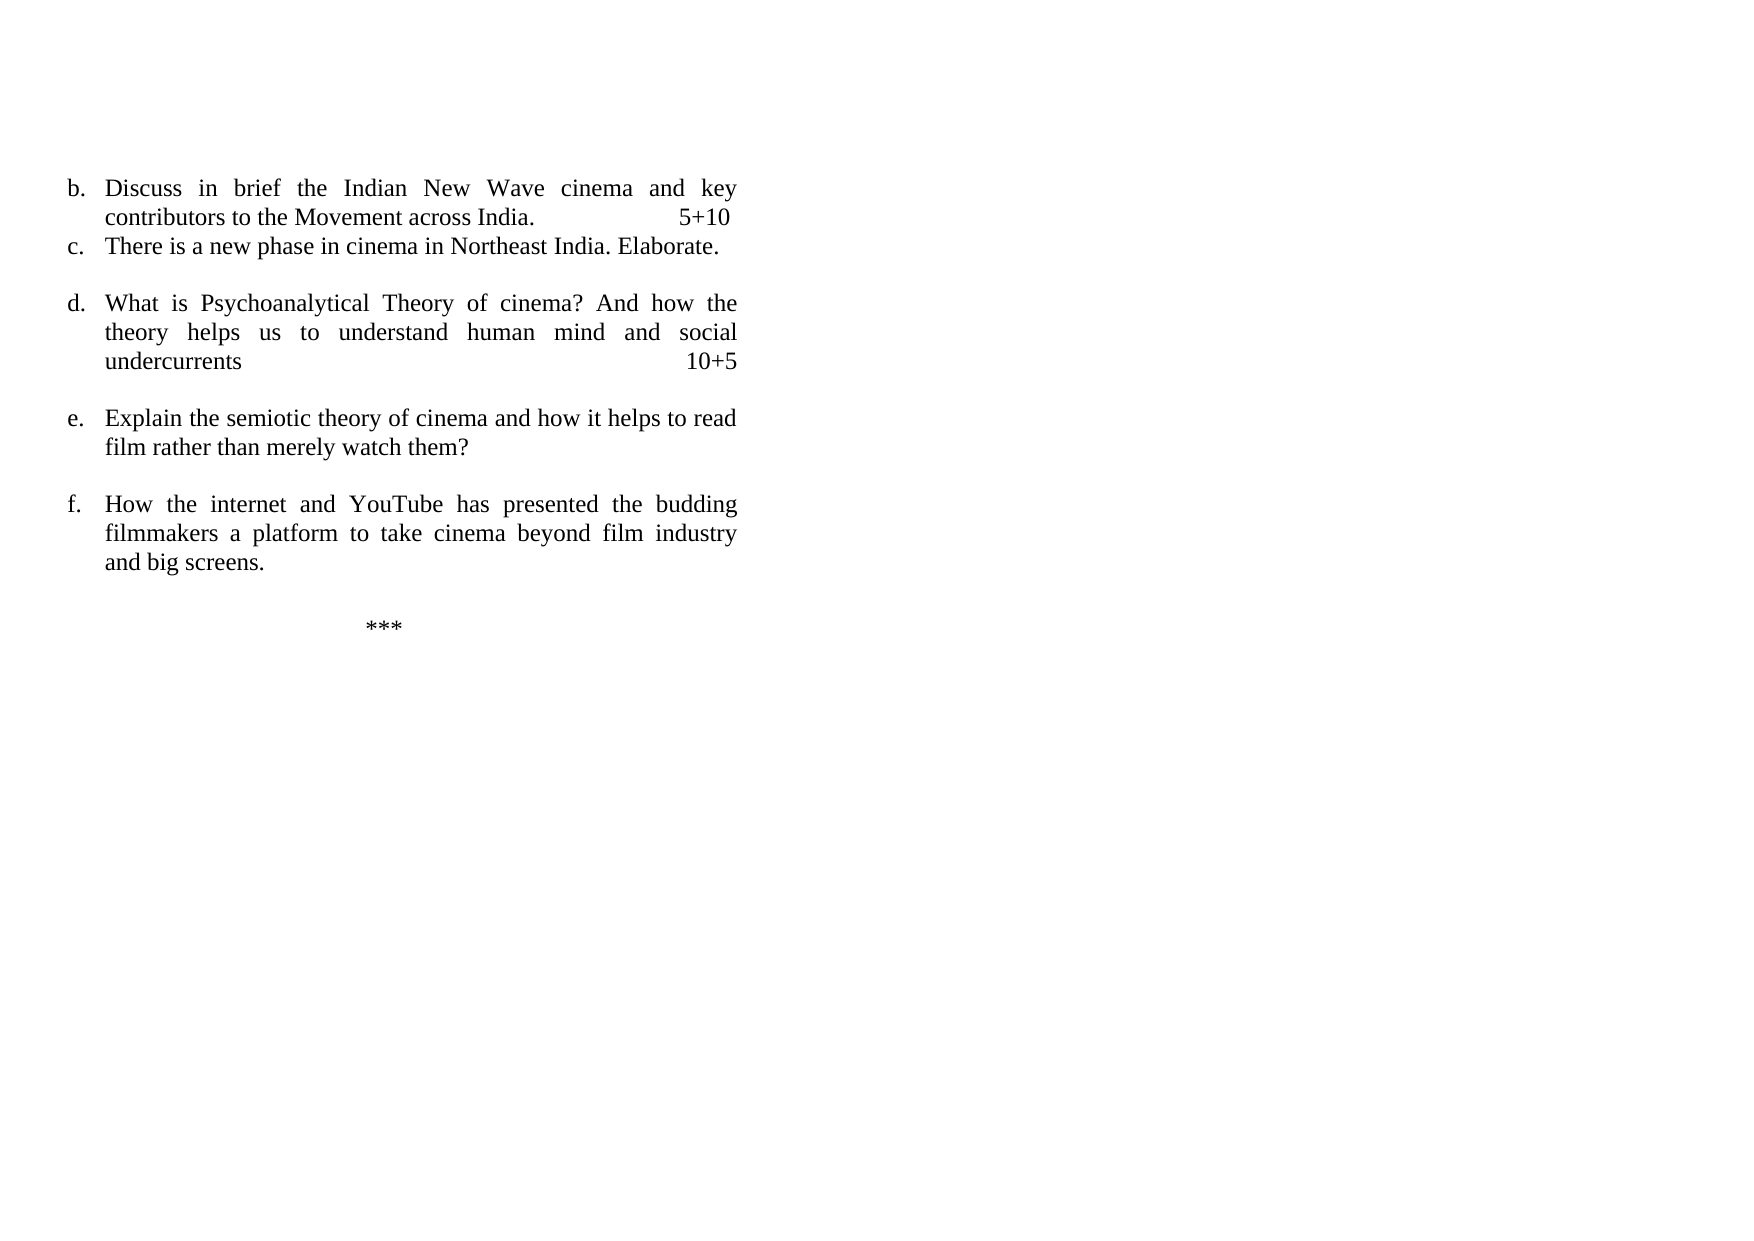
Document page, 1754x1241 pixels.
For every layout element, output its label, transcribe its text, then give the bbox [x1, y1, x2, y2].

list Explain the semiotic theory of cinema and how it helps to read film rather than merely watch them? [67, 403, 738, 461]
list How the internet and YouTube has presented the budding filmmakers a platform to take cinema beyond film industry and big screens. [67, 489, 738, 576]
list Discuss in brief the Indian New Wave cinema and key contributors to the Movement across India. 5+10 [67, 173, 738, 231]
list What is Psychoanalytical Theory of cinema? And how the theory helps us to understand human mind and social undercurrents 10+5 [67, 288, 738, 374]
text *** [29, 614, 738, 643]
list There is a new phase in cinema in Northeast India. Elaborate. [67, 231, 738, 259]
